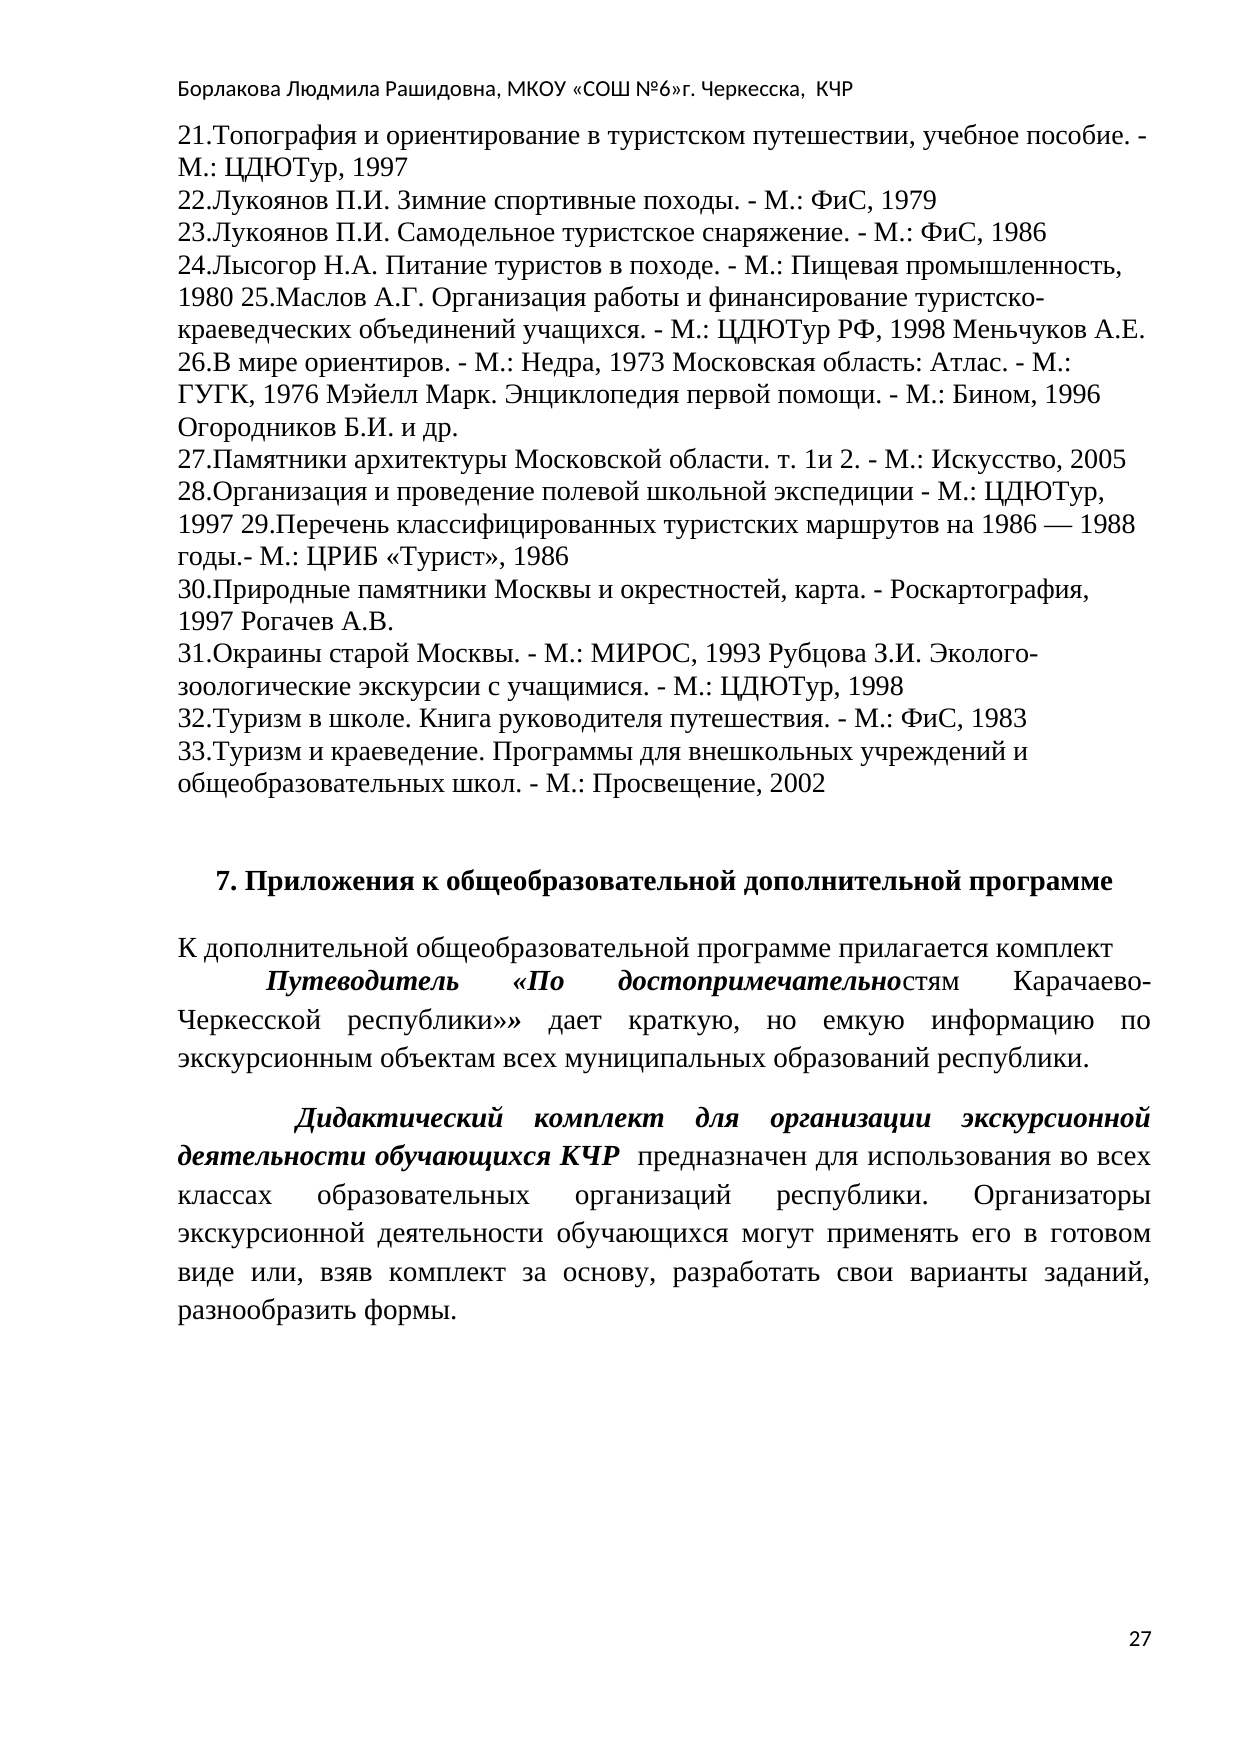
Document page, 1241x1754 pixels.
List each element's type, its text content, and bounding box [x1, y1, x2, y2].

text 28.Организация и проведение полевой школьной экспедиции - М.: ЦДЮТур, 1997 29.Перечень классифицированных туристских маршрутов на 1986 — 1988 годы.- М.: ЦРИБ «Турист», 1986 [177, 474, 1152, 572]
text 23.Лукоянов П.И. Самодельное туристское снаряжение. - М.: ФиС, 1986 [177, 215, 1152, 248]
text 26.В мире ориентиров. - М.: Недра, 1973 Московская область: Атлас. - М.: ГУГК, 1976 Мэйелл Марк. Энциклопедия первой помощи. - М.: Бином, 1996 Огородников Б.И. и др. [177, 345, 1152, 442]
text Путеводитель «По достопримечательностям Карачаево-Черкесской республики»» дает краткую, но емкую информацию по экскурсионным объектам всех муниципальных образований республики. [177, 963, 1152, 1074]
text Дидактический комплект для организации экскурсионной деятельности обучающихся КЧР предназначен для использования во всех классах образовательных организаций республики. Организаторы экскурсионной деятельности обучающихся могут применять его в готовом виде или, взяв комплект за основу, разработать свои варианты заданий, разнообразить формы. [177, 1100, 1152, 1326]
text 7. Приложения к общеобразовательной дополнительной программе [177, 863, 1152, 896]
text 32.Туризм в школе. Книга руководителя путешествия. - М.: ФиС, 1983 [177, 701, 1152, 734]
text 33.Туризм и краеведение. Программы для внешкольных учреждений и общеобразовательных школ. - М.: Просвещение, 2002 [177, 734, 1152, 798]
text 21.Топография и ориентирование в туристском путешествии, учебное пособие. - М.: ЦДЮТур, 1997 [177, 118, 1152, 183]
text К дополнительной общеобразовательной программе прилагается комплект [177, 930, 1152, 963]
text 31.Окраины старой Москвы. - М.: МИРОС, 1993 Рубцова З.И. Эколого-зоологические экскурсии с учащимися. - М.: ЦДЮТур, 1998 [177, 636, 1152, 701]
text 24.Лысогор Н.А. Питание туристов в походе. - М.: Пищевая промышленность, 1980 25.Маслов А.Г. Организация работы и финансирование туристско-краеведческих объединений учащихся. - М.: ЦДЮТур РФ, 1998 Меньчуков А.Е. [177, 248, 1152, 345]
text 22.Лукоянов П.И. Зимние спортивные походы. - М.: ФиС, 1979 [177, 183, 1152, 215]
text 30.Природные памятники Москвы и окрестностей, карта. - Роскартография, 1997 Рогачев А.В. [177, 572, 1152, 636]
text 27.Памятники архитектуры Московской области. т. 1и 2. - М.: Искусство, 2005 [177, 442, 1152, 474]
